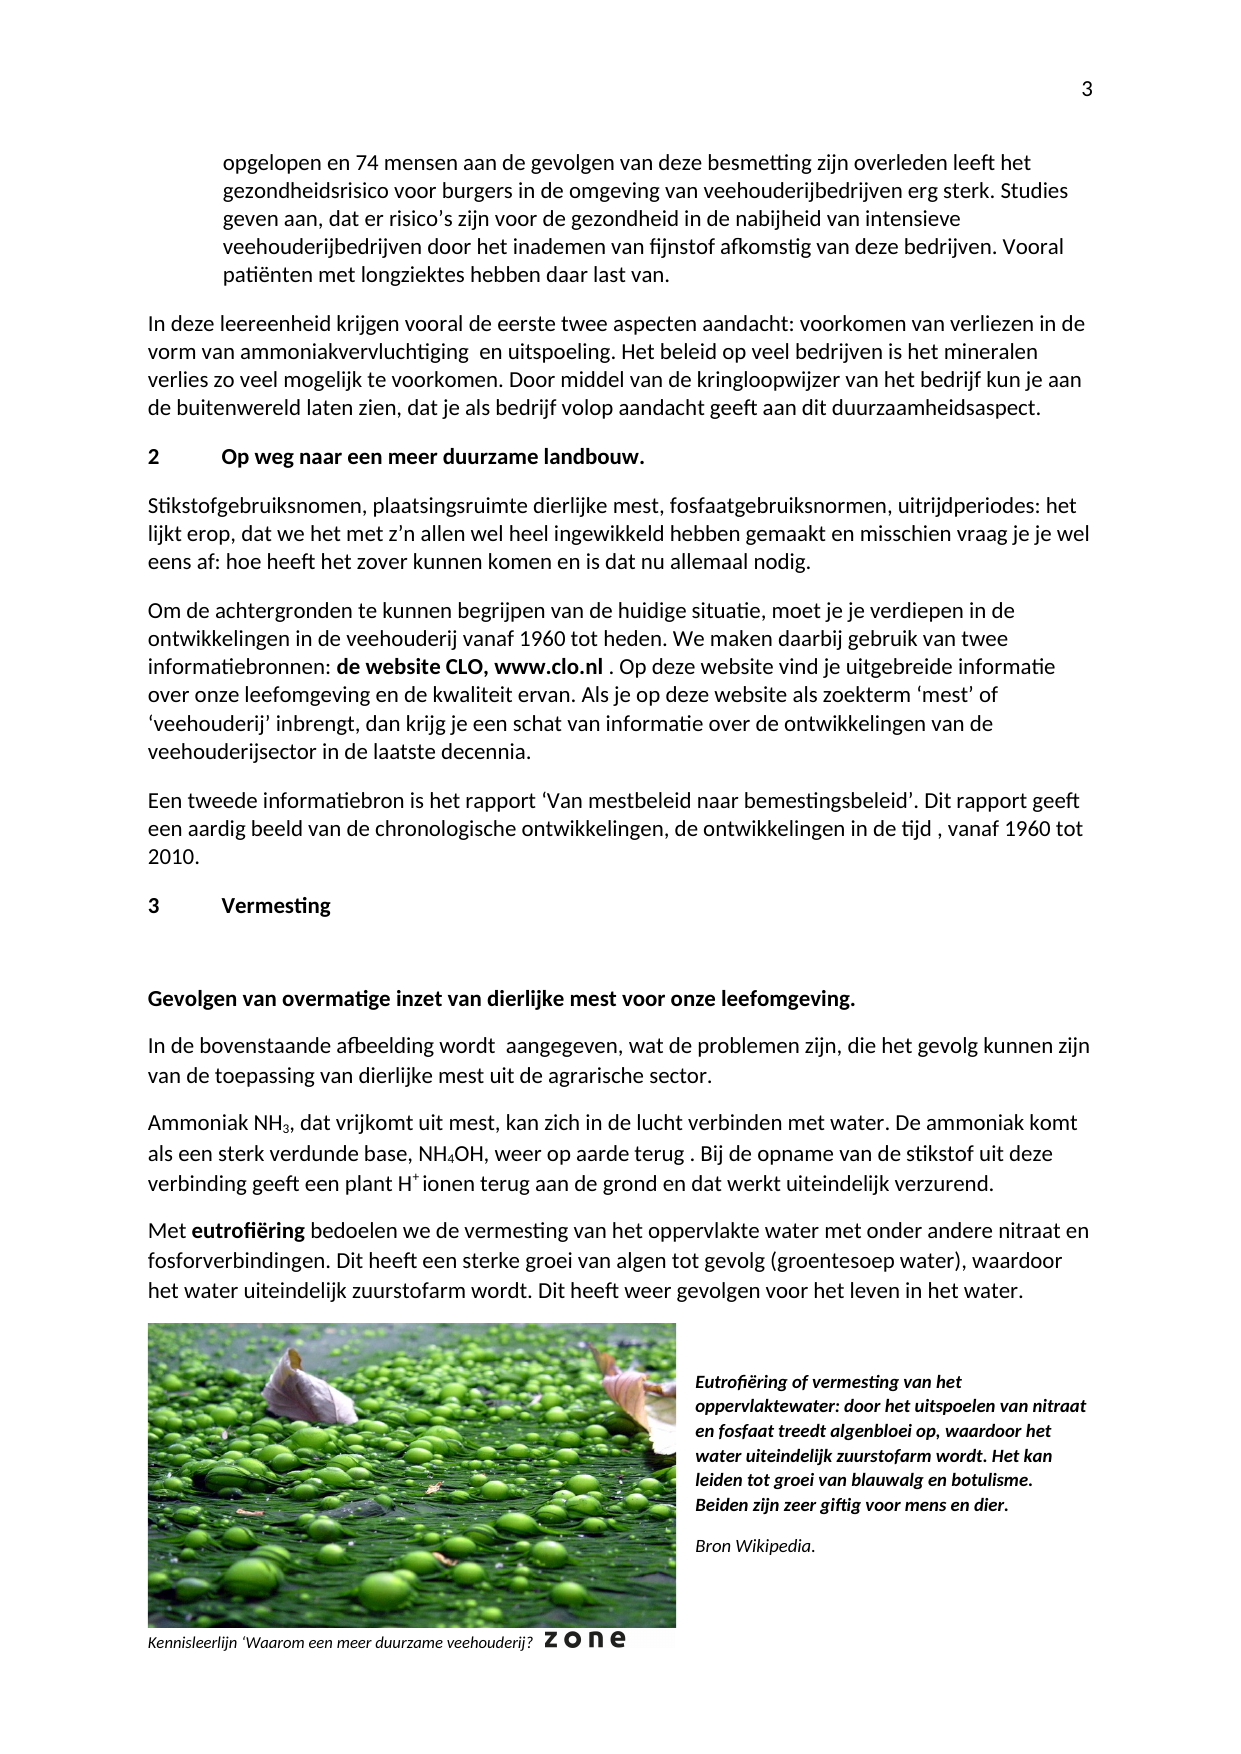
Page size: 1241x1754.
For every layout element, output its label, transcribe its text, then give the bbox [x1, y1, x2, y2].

text Met eutrofiëring bedoelen we de vermesting van het oppervlakte water met onder andere nitraat en fosforverbindingen. Dit heeft een sterke groei van algen tot gevolg (groentesoep water), waardoor het water uiteindelijk zuurstofarm wordt. Dit heeft weer gevolgen voor het leven in het water. [148, 1216, 1093, 1304]
text In de bovenstaande afbeelding wordt aangegeven, wat de problemen zijn, die het gevolg kunnen zijn van de toepassing van dierlijke mest uit de agrarische sector. [148, 1031, 1093, 1089]
text Gevolgen van overmatige inzet van dierlijke mest voor onze leefomgeving. [148, 984, 1093, 1012]
text 3 Vermesting [148, 891, 1093, 919]
text Een tweede informatiebron is het rapport ‘Van mestbeleid naar bemestingsbeleid’. Dit rapport geeft een aardig beeld van de chronologische ontwikkelingen, de ontwikkelingen in de tijd , vanaf 1960 tot 2010. [148, 786, 1093, 870]
picture [147, 1323, 677, 1648]
text Eutrofiëring of vermesting van het oppervlaktewater: door het uitspoelen van nitraat en fosfaat treedt algenbloei op, waardoor het water uiteindelijk zuurstofarm wordt. Het kan leiden tot groei van blauwalg en botulisme. Beiden zijn zeer giftig voor mens en dier. [677, 1370, 1093, 1516]
text 2 Op weg naar een meer duurzame landbouw. [148, 442, 1093, 470]
text Om de achtergronden te kunnen begrijpen van de huidige situatie, moet je je verdiepen in de ontwikkelingen in de veehouderij vanaf 1960 tot heden. We maken daarbij gebruik van twee informatiebronnen: de website CLO, www.clo.nl . Op deze website vind je uitgebreide informatie over onze leefomgeving en de kwaliteit ervan. Als je op deze website als zoekterm ‘mest’ of ‘veehouderij’ inbrengt, dan krijg je een schat van informatie over de ontwikkelingen van de veehouderijsector in de laatste decennia. [148, 596, 1093, 765]
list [185, 148, 1093, 288]
text Bron Wikipedia. [677, 1535, 1093, 1558]
text In deze leereenheid krijgen vooral de eerste twee aspecten aandacht: voorkomen van verliezen in de vorm van ammoniakvervluchtiging en uitspoeling. Het beleid op veel bedrijven is het mineralen verlies zo veel mogelijk te voorkomen. Door middel van de kringloopwijzer van het bedrijf kun je aan de buitenwereld laten zien, dat je als bedrijf volop aandacht geeft aan dit duurzaamheidsaspect. [148, 309, 1093, 421]
text Stikstofgebruiksnomen, plaatsingsruimte dierlijke mest, fosfaatgebruiksnormen, uitrijdperiodes: het lijkt erop, dat we het met z’n allen wel heel ingewikkeld hebben gemaakt en misschien vraag je je wel eens af: hoe heeft het zover kunnen komen en is dat nu allemaal nodig. [148, 491, 1093, 575]
text Ammoniak NH3, dat vrijkomt uit mest, kan zich in de lucht verbinden met water. De ammoniak komt als een sterk verdunde base, NH4OH, weer op aarde terug . Bij de opname van de stikstof uit deze verbinding geeft een plant H+ ionen terug aan de grond en dat werkt uiteindelijk verzurend. [148, 1108, 1093, 1197]
